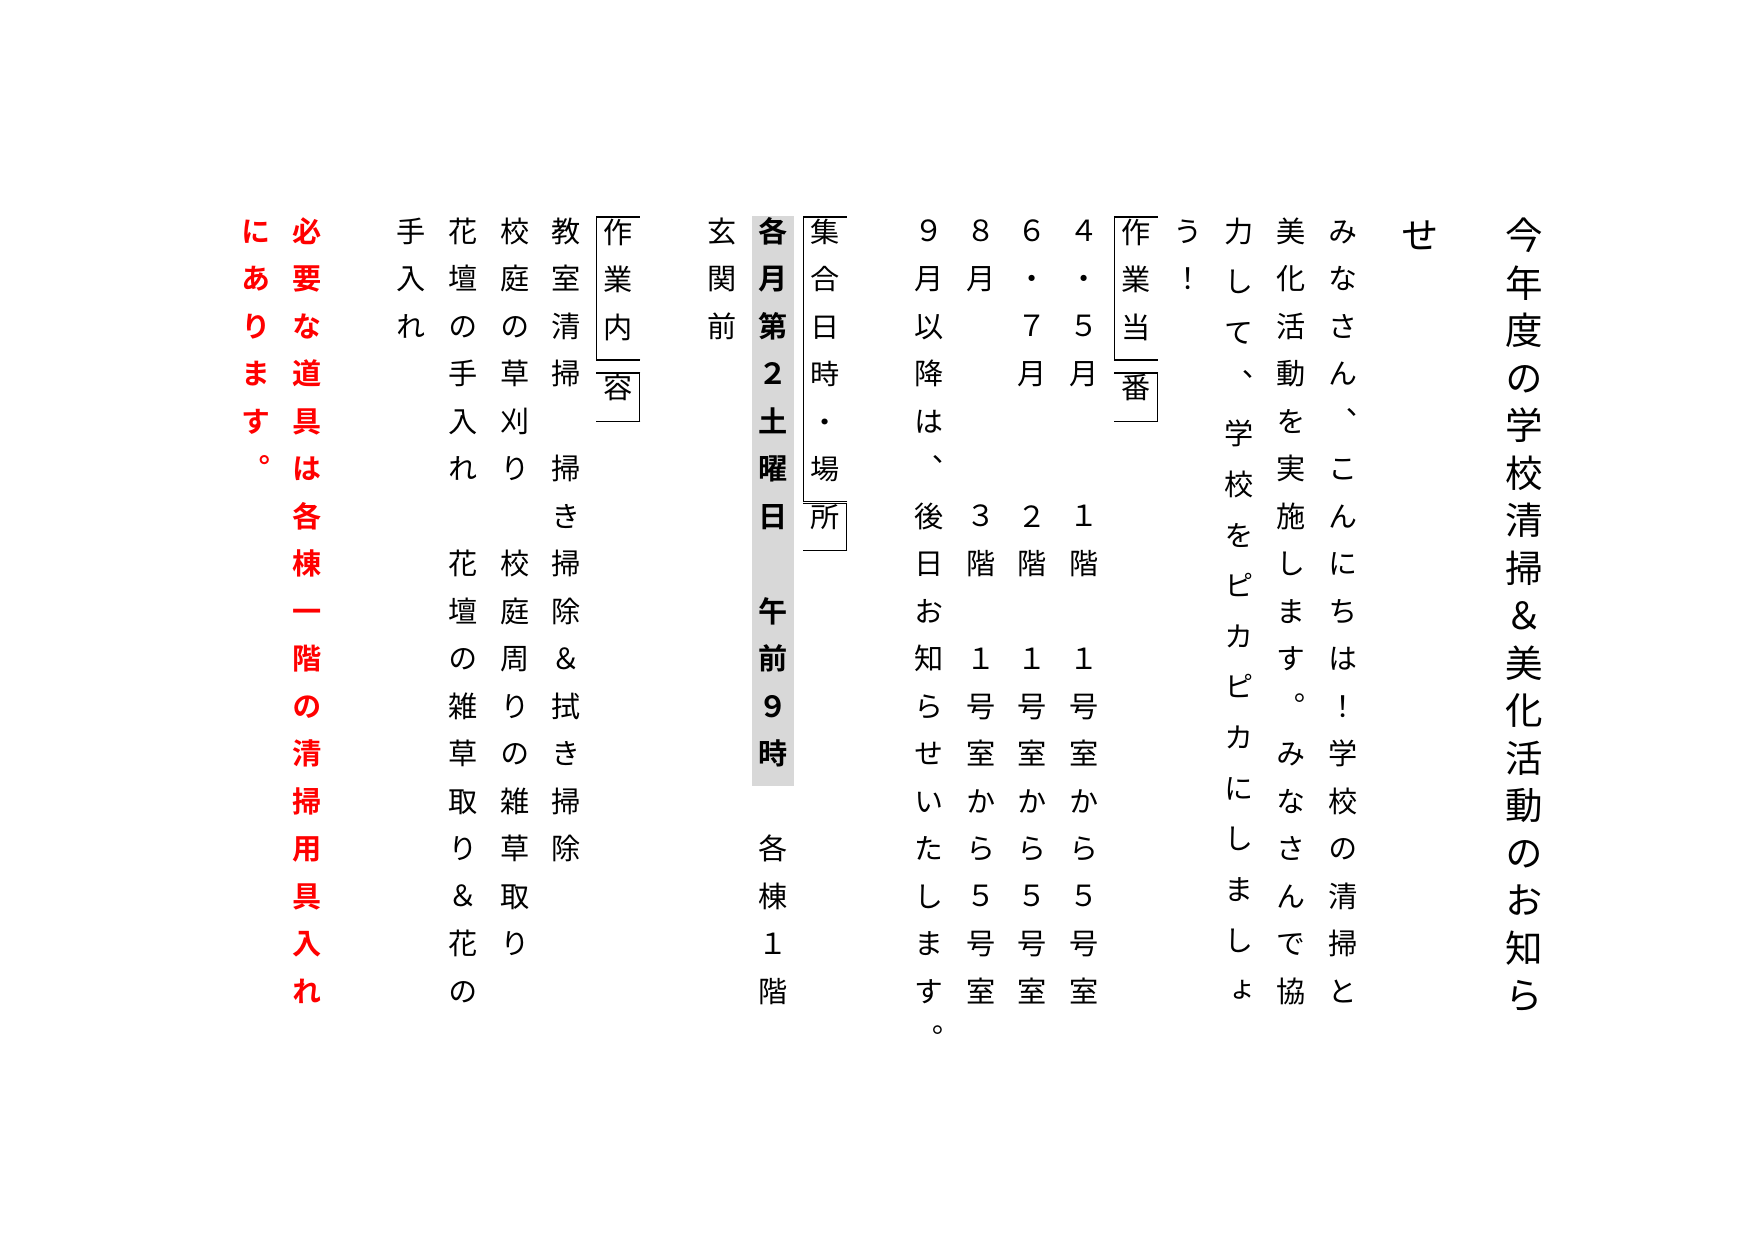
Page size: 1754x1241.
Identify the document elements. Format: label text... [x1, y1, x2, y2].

text 教室清掃 掃き掃除＆拭き掃除 [540, 216, 592, 1024]
text 作業当番 [1110, 216, 1162, 1024]
text 今年度の学校清掃＆美化活動のお知らせ [1369, 216, 1576, 1024]
text ４・５月 １階 １号室から５号室 [1058, 216, 1110, 1024]
text 校庭の草刈り 校庭周りの雑草取り [489, 216, 540, 1024]
text 各月第２土曜日 午前９時 各棟１階玄関前 [696, 216, 799, 1024]
text ８月 ３階 １号室から５号室 [954, 216, 1006, 1024]
text みなさん、こんにちは！学校の清掃と美化活動を実施します。みなさんで協力して、学校をピカピカにしましょう！ [1162, 216, 1369, 1024]
text 作業内容 [592, 216, 644, 1024]
text ６・７月 ２階 １号室から５号室 [1006, 216, 1058, 1024]
text 必要な道具は各棟一階の清掃用具入れにあります。 [230, 216, 333, 1024]
text 花壇の手入れ 花壇の雑草取り＆花の手入れ [385, 216, 489, 1024]
text 集合日時・場所 [799, 216, 851, 1024]
text ９月以降は、後日お知らせいたします。 [903, 216, 954, 1024]
